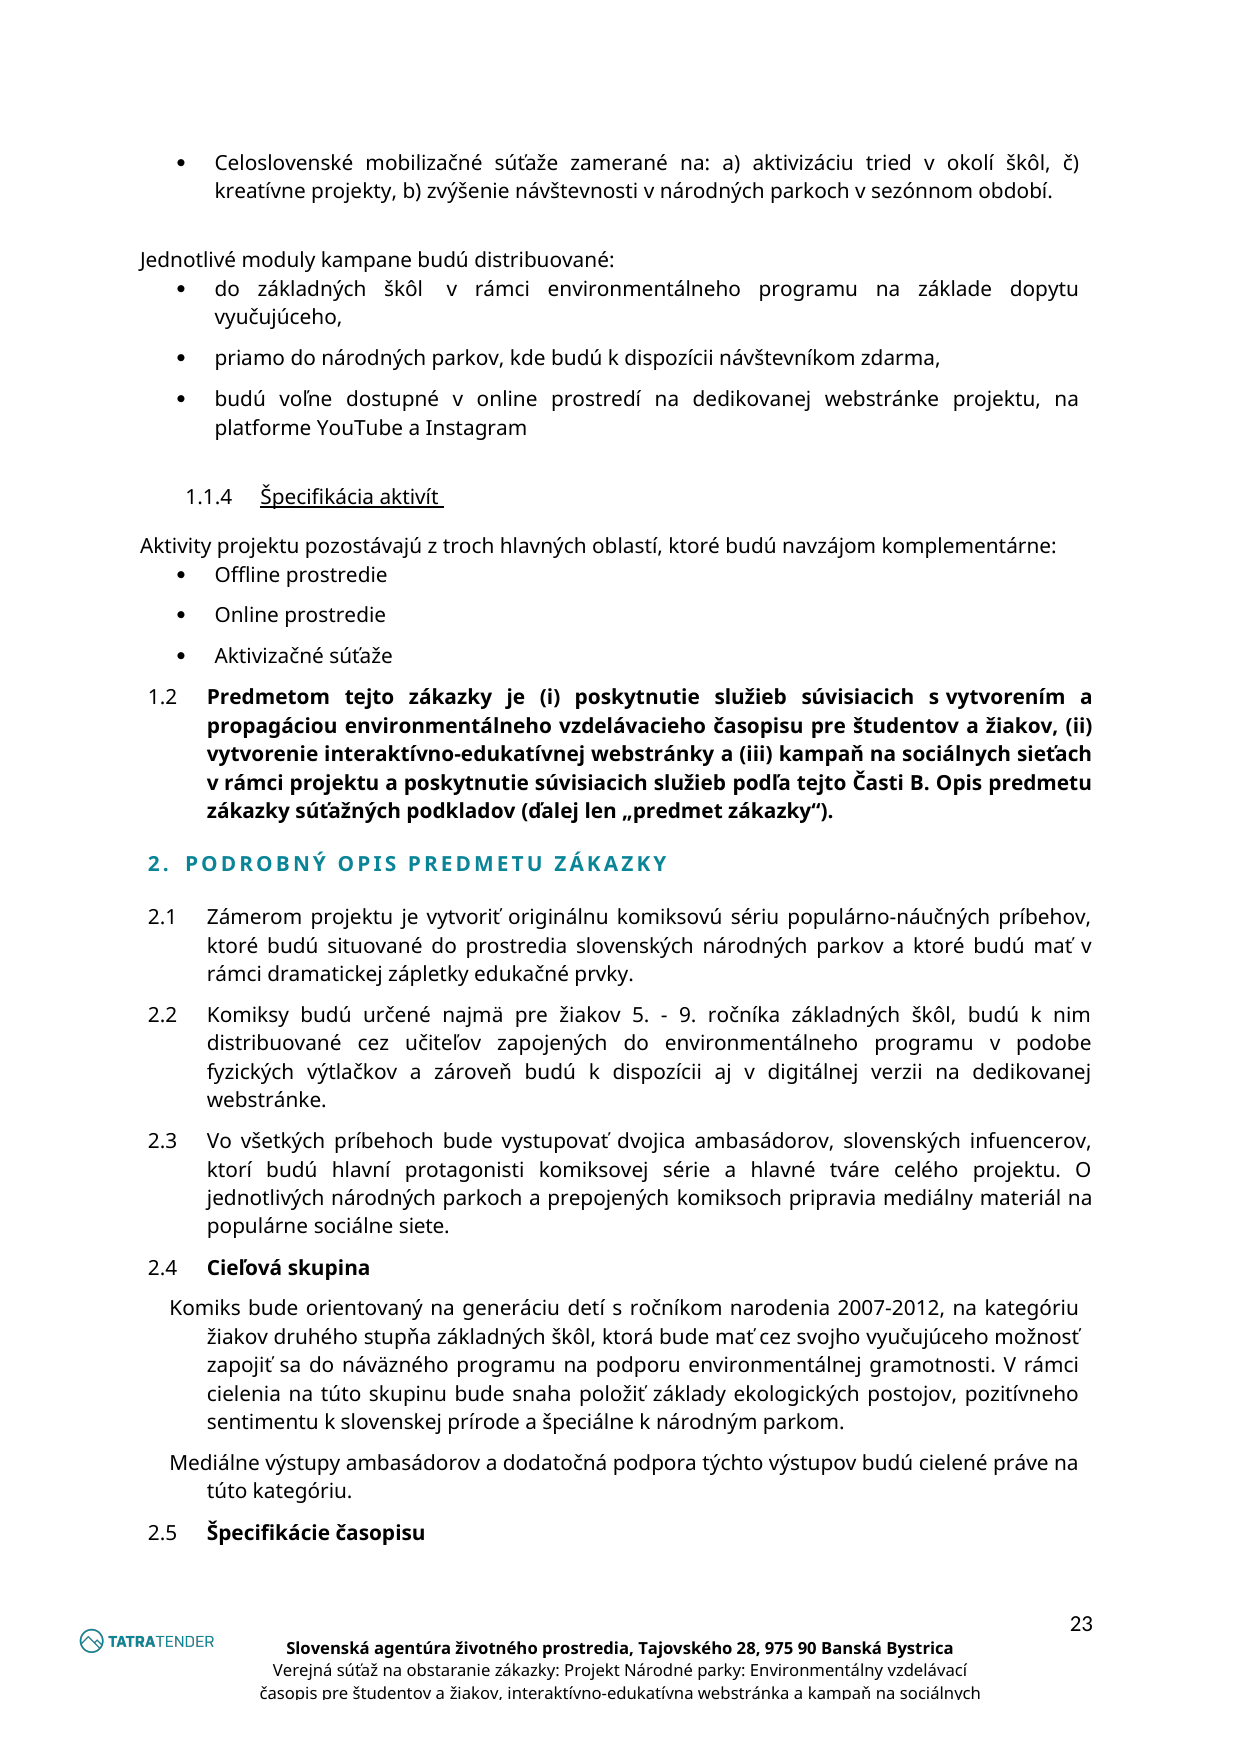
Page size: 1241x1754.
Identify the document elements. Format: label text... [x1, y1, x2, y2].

text Jednotlivé moduly kampane budú distribuované: [140, 245, 1080, 274]
subtitle Cieľová skupina [148, 1253, 1093, 1281]
list Celoslovenské mobilizačné súťaže zamerané na: a) aktivizáciu tried v okolí škôl, č) kreatívne projekty, b) zvýšenie návštevnosti v národných parkoch v sezónnom období. [177, 148, 1080, 204]
subtitle PODROBNÝ OPIS PREDMETU ZÁKAZKY [148, 849, 1093, 877]
list Offline prostredie [177, 560, 1080, 588]
subtitle Predmetom tejto zákazky je (i) poskytnutie služieb súvisiacich s vytvorením a propagáciou environmentálneho vzdelávacieho časopisu pre študentov a žiakov, (ii) vytvorenie interaktívno-edukatívnej webstránky a (iii) kampaň na sociálnych sieťach v rámci projektu a poskytnutie súvisiacich služieb podľa tejto Časti B. Opis predmetu zákazky súťažných podkladov (ďalej len „predmet zákazky“). [148, 682, 1093, 825]
subtitle Vo všetkých príbehoch bude vystupovať dvojica ambasádorov, slovenských infuencerov, ktorí budú hlavní protagonisti komiksovej série a hlavné tváre celého projektu. O jednotlivých národných parkoch a prepojených komiksoch pripravia mediálny materiál na populárne sociálne siete. [148, 1126, 1093, 1240]
list priamo do národných parkov, kde budú k dispozícii návštevníkom zdarma, [177, 343, 1080, 372]
subtitle Zámerom projektu je vytvoriť originálnu komiksovú sériu populárno-náučných príbehov, ktoré budú situované do prostredia slovenských národných parkov a ktoré budú mať v rámci dramatickej zápletky edukačné prvky. [148, 902, 1093, 988]
list do základných škôl v rámci environmentálneho programu na základe dopytu vyučujúceho, [177, 274, 1080, 331]
list Aktivizačné súťaže [177, 642, 1080, 670]
subtitle Špecifikácia aktivít [185, 482, 1093, 510]
subtitle Komiksy budú určené najmä pre žiakov 5. - 9. ročníka základných škôl, budú k nim distribuované cez učiteľov zapojených do environmentálneho programu v podobe fyzických výtlačkov a zároveň budú k dispozícii aj v digitálnej verzii na dedikovanej webstránke. [148, 1000, 1093, 1114]
picture [77, 1617, 224, 1662]
list budú voľne dostupné v online prostredí na dedikovanej webstránke projektu, na platforme YouTube a Instagram [177, 384, 1080, 441]
subtitle Špecifikácie časopisu [148, 1518, 1093, 1546]
list Online prostredie [177, 601, 1080, 629]
text Komiks bude orientovaný na generáciu detí s ročníkom narodenia 2007-2012, na kategóriu žiakov druhého stupňa základných škôl, ktorá bude mať cez svojho vyučujúceho možnosť zapojiť sa do náväzného programu na podporu environmentálnej gramotnosti. V rámci cielenia na túto skupinu bude snaha položiť základy ekologických postojov, pozitívneho sentimentu k slovenskej prírode a špeciálne k národným parkom. [169, 1293, 1080, 1436]
text Mediálne výstupy ambasádorov a dodatočná podpora týchto výstupov budú cielené práve na túto kategóriu. [169, 1448, 1080, 1505]
text Aktivity projektu pozostávajú z troch hlavných oblastí, ktoré budú navzájom komplementárne: [140, 531, 1080, 560]
